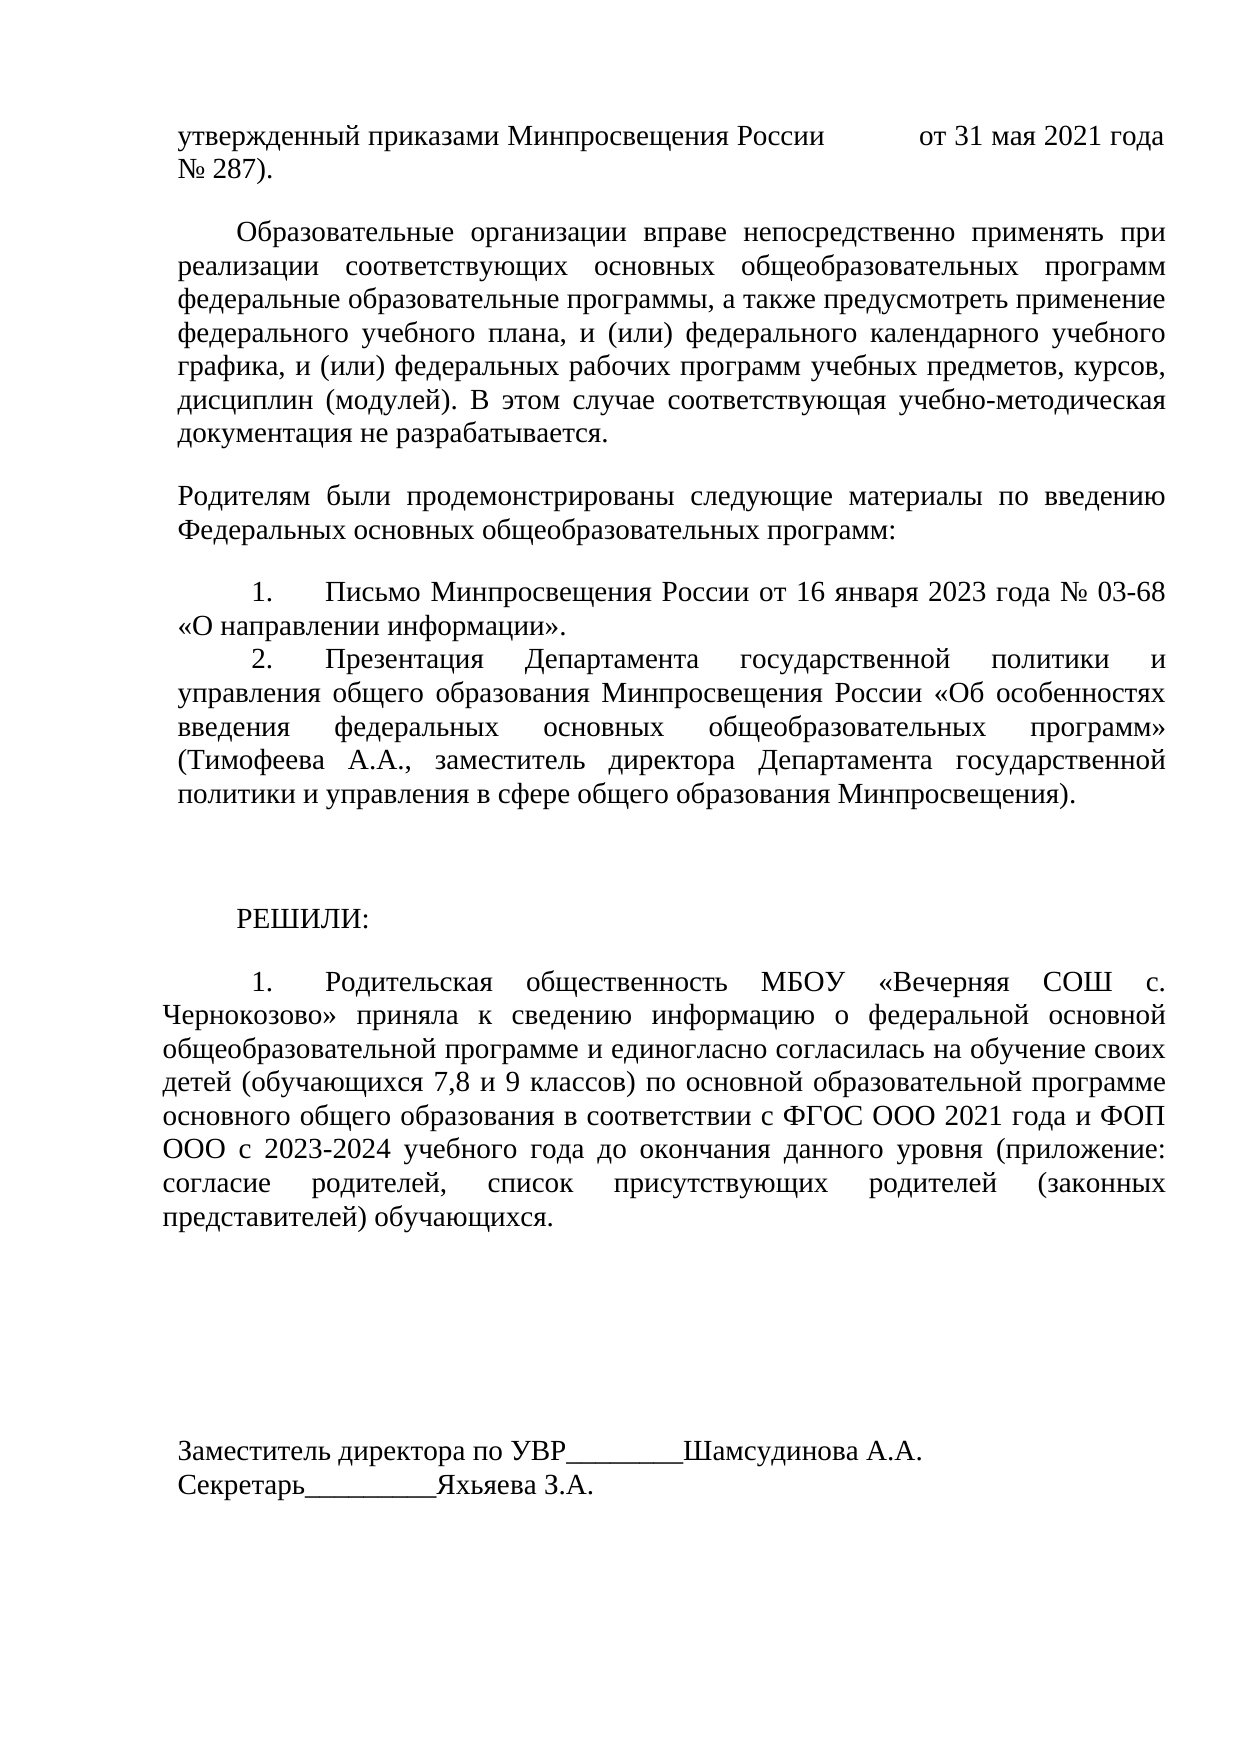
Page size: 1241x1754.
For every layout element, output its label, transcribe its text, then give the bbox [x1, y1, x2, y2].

text Секретарь_________Яхьяева З.А. [177, 1467, 1167, 1501]
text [177, 118, 1167, 185]
text РЕШИЛИ: [177, 901, 1167, 935]
text Образовательные организации вправе непосредственно применять при реализации соответствующих основных общеобразовательных программ федеральные образовательные программы, а также предусмотреть применение федерального учебного плана, и (или) федерального календарного учебного графика, и (или) федеральных рабочих программ учебных предметов, курсов, дисциплин (модулей). В этом случае соответствующая учебно-методическая документация не разрабатывается. [177, 214, 1167, 449]
list Письмо Минпросвещения России от 16 января 2023 года № 03-68 «О направлении информации». [177, 574, 1167, 642]
list Родительская общественность МБОУ «Вечерняя СОШ с. Чернокозово» приняла к сведению информацию о федеральной основной общеобразовательной программе и единогласно согласилась на обучение своих детей (обучающихся 7,8 и 9 классов) по основной образовательной программе основного общего образования в соответствии с ФГОС ООО 2021 года и ФОП ООО с 2023-2024 учебного года до окончания данного уровня (приложение: согласие родителей, список присутствующих родителей (законных представителей) обучающихся. [162, 964, 1167, 1232]
text Родителям были продемонстрированы следующие материалы по введению Федеральных основных общеобразовательных программ: [177, 478, 1167, 545]
text Заместитель директора по УВР________Шамсудинова А.А. [177, 1433, 1167, 1467]
list Презентация Департамента государственной политики и управления общего образования Минпросвещения России «Об особенностях введения федеральных основных общеобразовательных программ» (Тимофеева А.А., заместитель директора Департамента государственной политики и управления в сфере общего образования Минпросвещения). [177, 642, 1167, 809]
